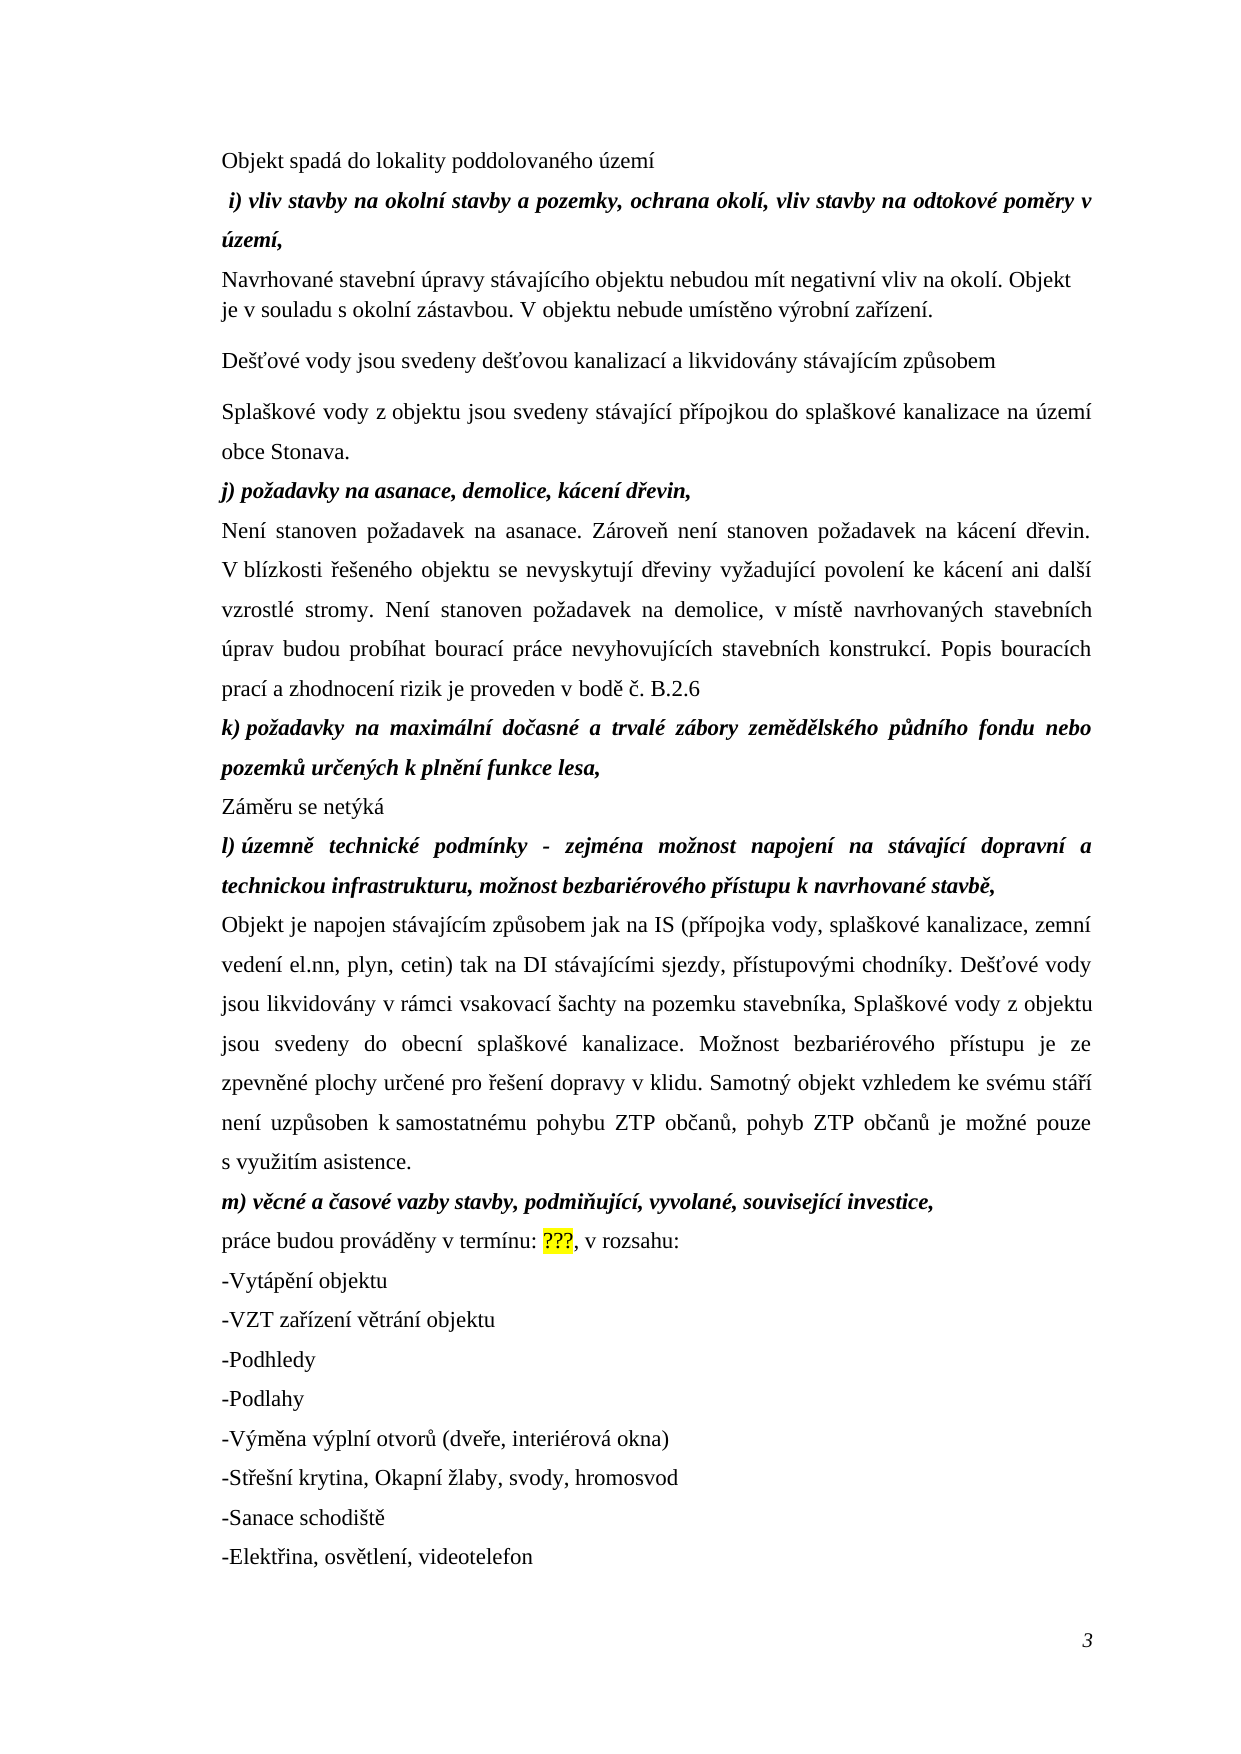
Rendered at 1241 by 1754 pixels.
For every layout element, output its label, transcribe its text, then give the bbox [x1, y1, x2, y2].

text -Vytápění objektu [221, 1267, 1093, 1293]
text i) vliv stavby na okolní stavby a pozemky, ochrana okolí, vliv stavby na odtokové poměry v území, [221, 187, 1093, 253]
text l) územně technické podmínky - zejména možnost napojení na stávající dopravní a technickou infrastrukturu, možnost bezbariérového přístupu k navrhované stavbě, [221, 833, 1093, 898]
text -Výměna výplní otvorů (dveře, interiérová okna) [221, 1425, 1093, 1451]
text Záměru se netýká [221, 793, 1093, 819]
text -VZT zařízení větrání objektu [221, 1306, 1093, 1333]
text m) věcné a časové vazby stavby, podmiňující, vyvolané, související investice, [221, 1188, 1093, 1214]
text -Elektřina, osvětlení, videotelefon [221, 1543, 1093, 1569]
text -Střešní krytina, Okapní žlaby, svody, hromosvod [221, 1464, 1093, 1491]
text Objekt spadá do lokality poddolovaného území [221, 148, 1093, 174]
text Splaškové vody z objektu jsou svedeny stávající přípojkou do splaškové kanalizace na území obce Stonava. [221, 398, 1093, 464]
text Objekt je napojen stávajícím způsobem jak na IS (přípojka vody, splaškové kanalizace, zemní vedení el.nn, plyn, cetin) tak na DI stávajícími sjezdy, přístupovými chodníky. Dešťové vody jsou likvidovány v rámci vsakovací šachty na pozemku stavebníka, Splaškové vody z objektu jsou svedeny do obecní splaškové kanalizace. Možnost bezbariérového přístupu je ze zpevněné plochy určené pro řešení dopravy v klidu. Samotný objekt vzhledem ke svému stáří není uzpůsoben k samostatnému pohybu ZTP občanů, pohyb ZTP občanů je možné pouze s využitím asistence. [221, 912, 1093, 1175]
text -Sanace schodiště [221, 1504, 1093, 1530]
text k) požadavky na maximální dočasné a trvalé zábory zemědělského půdního fondu nebo pozemků určených k plnění funkce lesa, [221, 714, 1093, 780]
text práce budou prováděny v termínu: ???, v rozsahu: [221, 1227, 1093, 1254]
text -Podlahy [221, 1385, 1093, 1412]
text j) požadavky na asanace, demolice, kácení dřevin, [148, 477, 1093, 504]
text Dešťové vody jsou svedeny dešťovou kanalizací a likvidovány stávajícím způsobem [221, 347, 1093, 374]
text -Podhledy [221, 1346, 1093, 1372]
text Navrhované stavební úpravy stávajícího objektu nebudou mít negativní vliv na okolí. Objekt je v souladu s okolní zástavbou. V objektu nebude umístěno výrobní zařízení. [221, 266, 1093, 323]
text Není stanoven požadavek na asanace. Zároveň není stanoven požadavek na kácení dřevin. V blízkosti řešeného objektu se nevyskytují dřeviny vyžadující povolení ke kácení ani další vzrostlé stromy. Není stanoven požadavek na demolice, v místě navrhovaných stavebních úprav budou probíhat bourací práce nevyhovujících stavebních konstrukcí. Popis bouracích prací a zhodnocení rizik je proveden v bodě č. B.2.6 [221, 517, 1093, 701]
